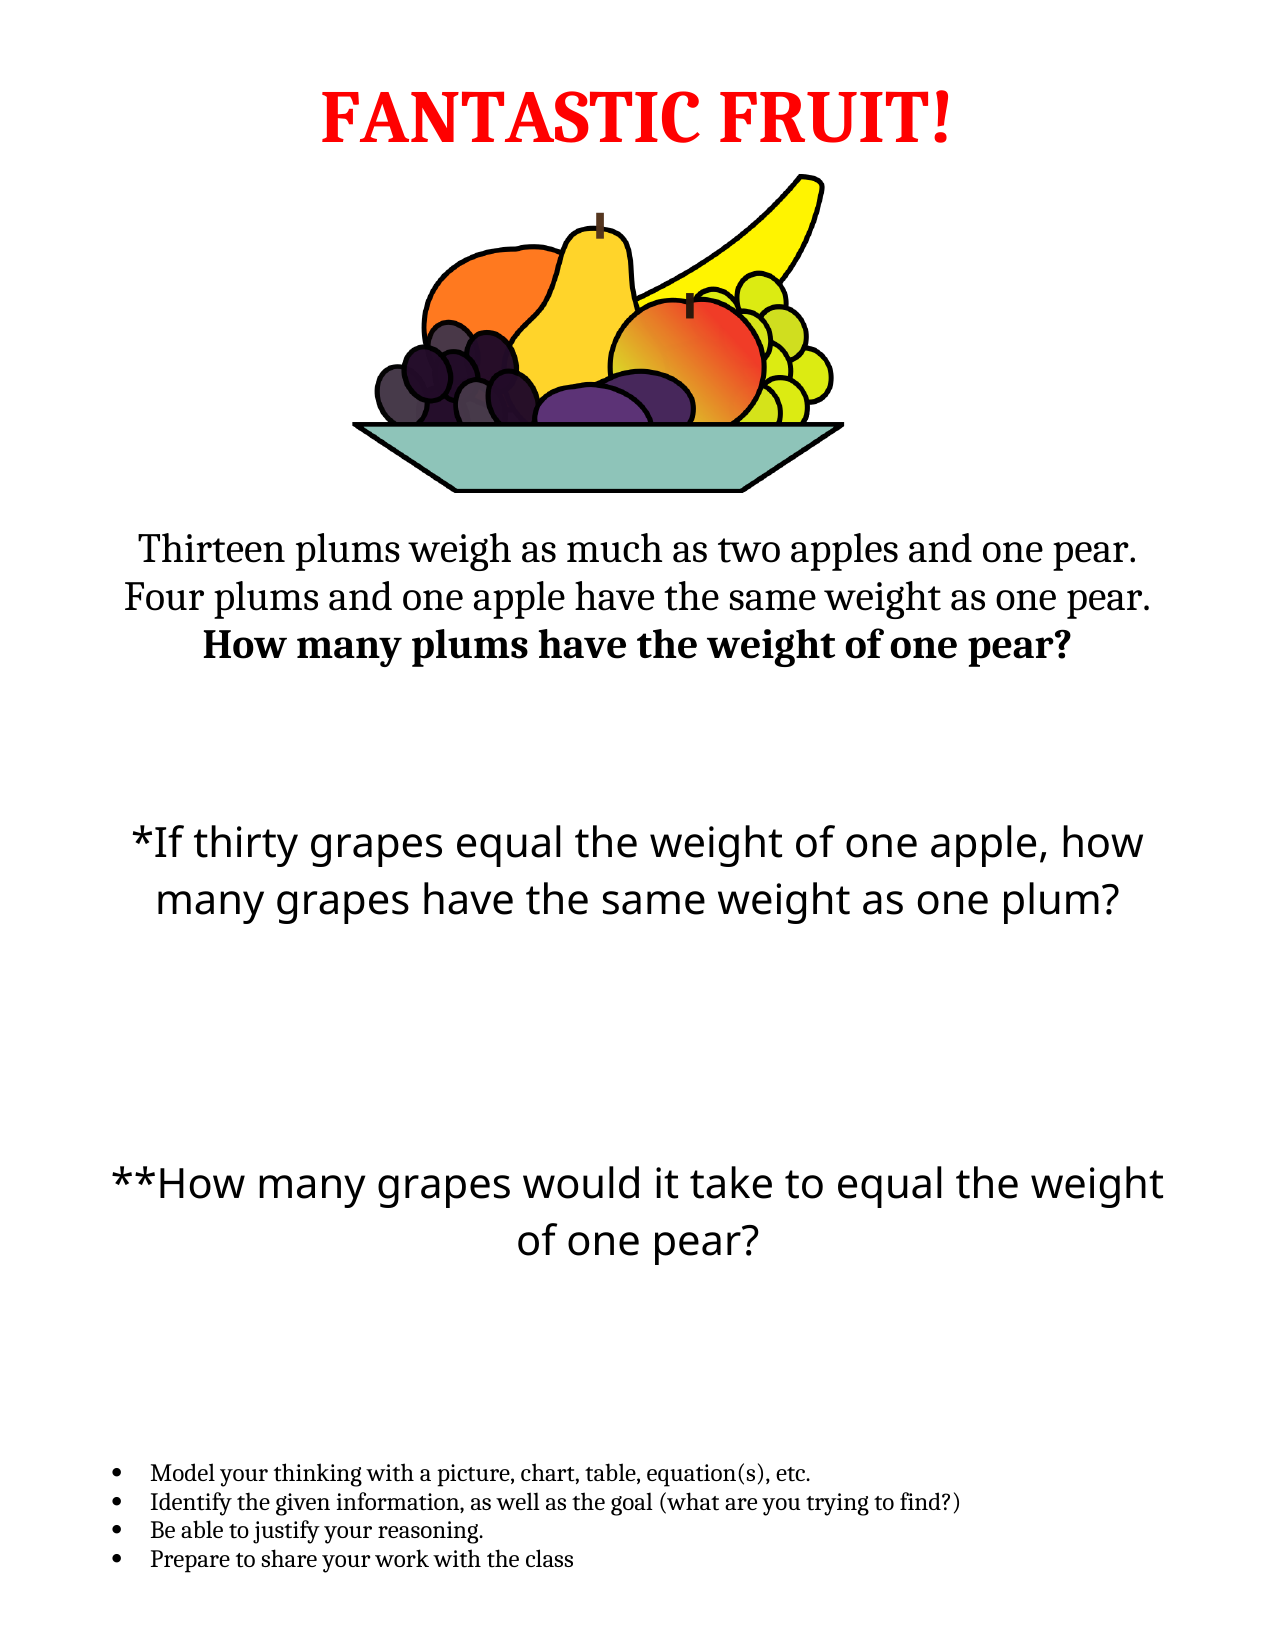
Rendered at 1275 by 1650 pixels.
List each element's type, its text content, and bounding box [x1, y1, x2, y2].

list Model your thinking with a picture, chart, table, equation(s), etc. [112, 1459, 1200, 1487]
text Fantastic FRUIT! [75, 75, 1200, 161]
list Identify the given information, as well as the goal (what are you trying to find?) [112, 1487, 1200, 1516]
text Four plums and one apple have the same weight as one pear. [75, 573, 1200, 621]
text **How many grapes would it take to equal the weight [75, 1153, 1200, 1210]
list Be able to justify your reasoning. [112, 1516, 1200, 1545]
text *If thirty grapes equal the weight of one apple, how many grapes have the same weight as one plum? [75, 813, 1200, 926]
text How many plums have the weight of one pear? [75, 621, 1200, 669]
picture [352, 174, 845, 493]
text Thirteen plums weigh as much as two apples and one pear. [75, 525, 1200, 573]
text of one pear? [75, 1210, 1200, 1267]
list Prepare to share your work with the class [112, 1545, 1200, 1574]
